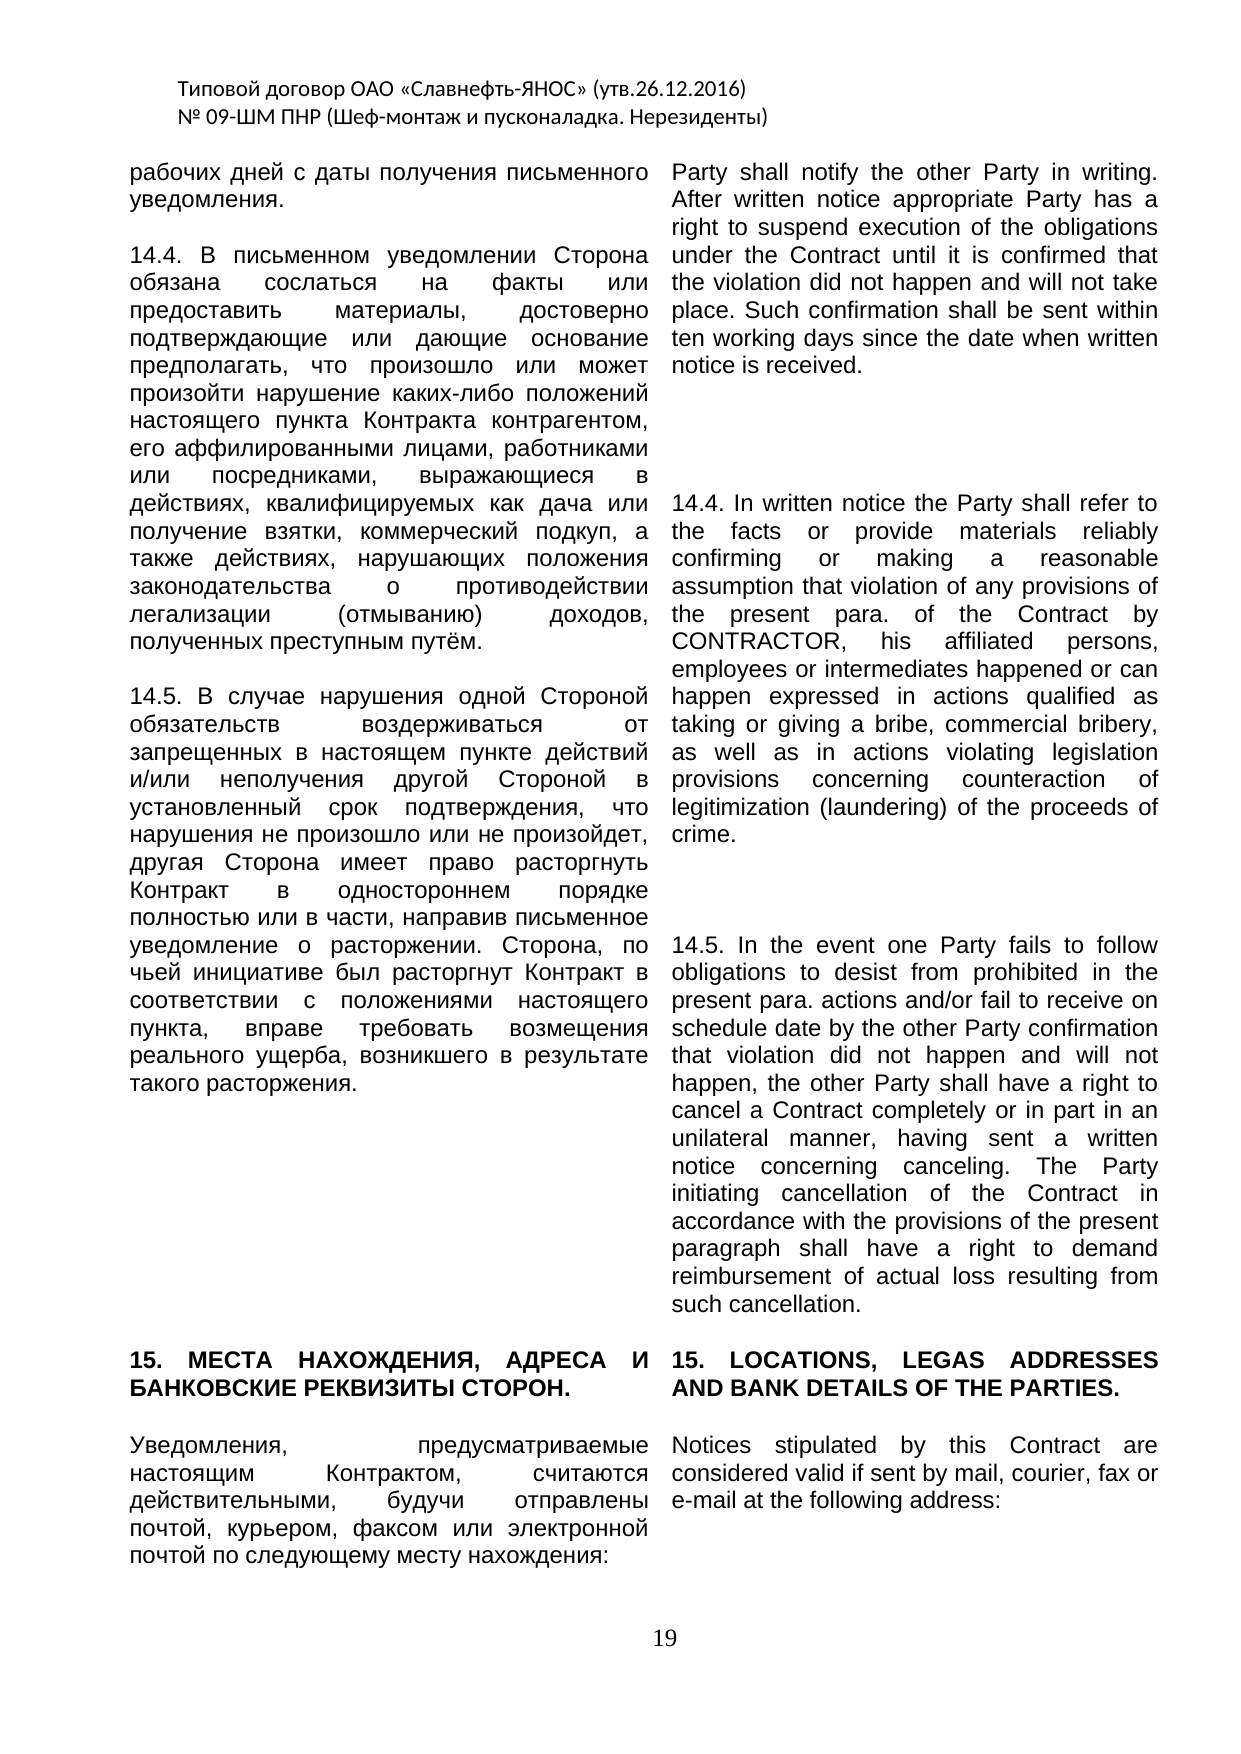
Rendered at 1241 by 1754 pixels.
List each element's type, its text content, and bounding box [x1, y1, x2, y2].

table_cell 15. МЕСТА НАХОЖДЕНИЯ, АДРЕСА И БАНКОВСКИЕ РЕКВИЗИТЫ СТОРОН. [118, 1346, 660, 1431]
table_cell Уведомления, предусматриваемые настоящим Контрактом, считаются действительными, будучи отправлены почтой, курьером, факсом или электронной почтой по следующему месту нахождения: [118, 1431, 660, 1597]
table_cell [660, 158, 1170, 1346]
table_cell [118, 158, 660, 1346]
table_cell 15. LOCATIONS, LEGAS ADDRESSES AND BANK DETAILS OF THE PARTIES. [660, 1346, 1170, 1431]
table_cell Notices stipulated by this Contract are considered valid if sent by mail, courier, fax or e-mail at the following address: [660, 1431, 1170, 1597]
